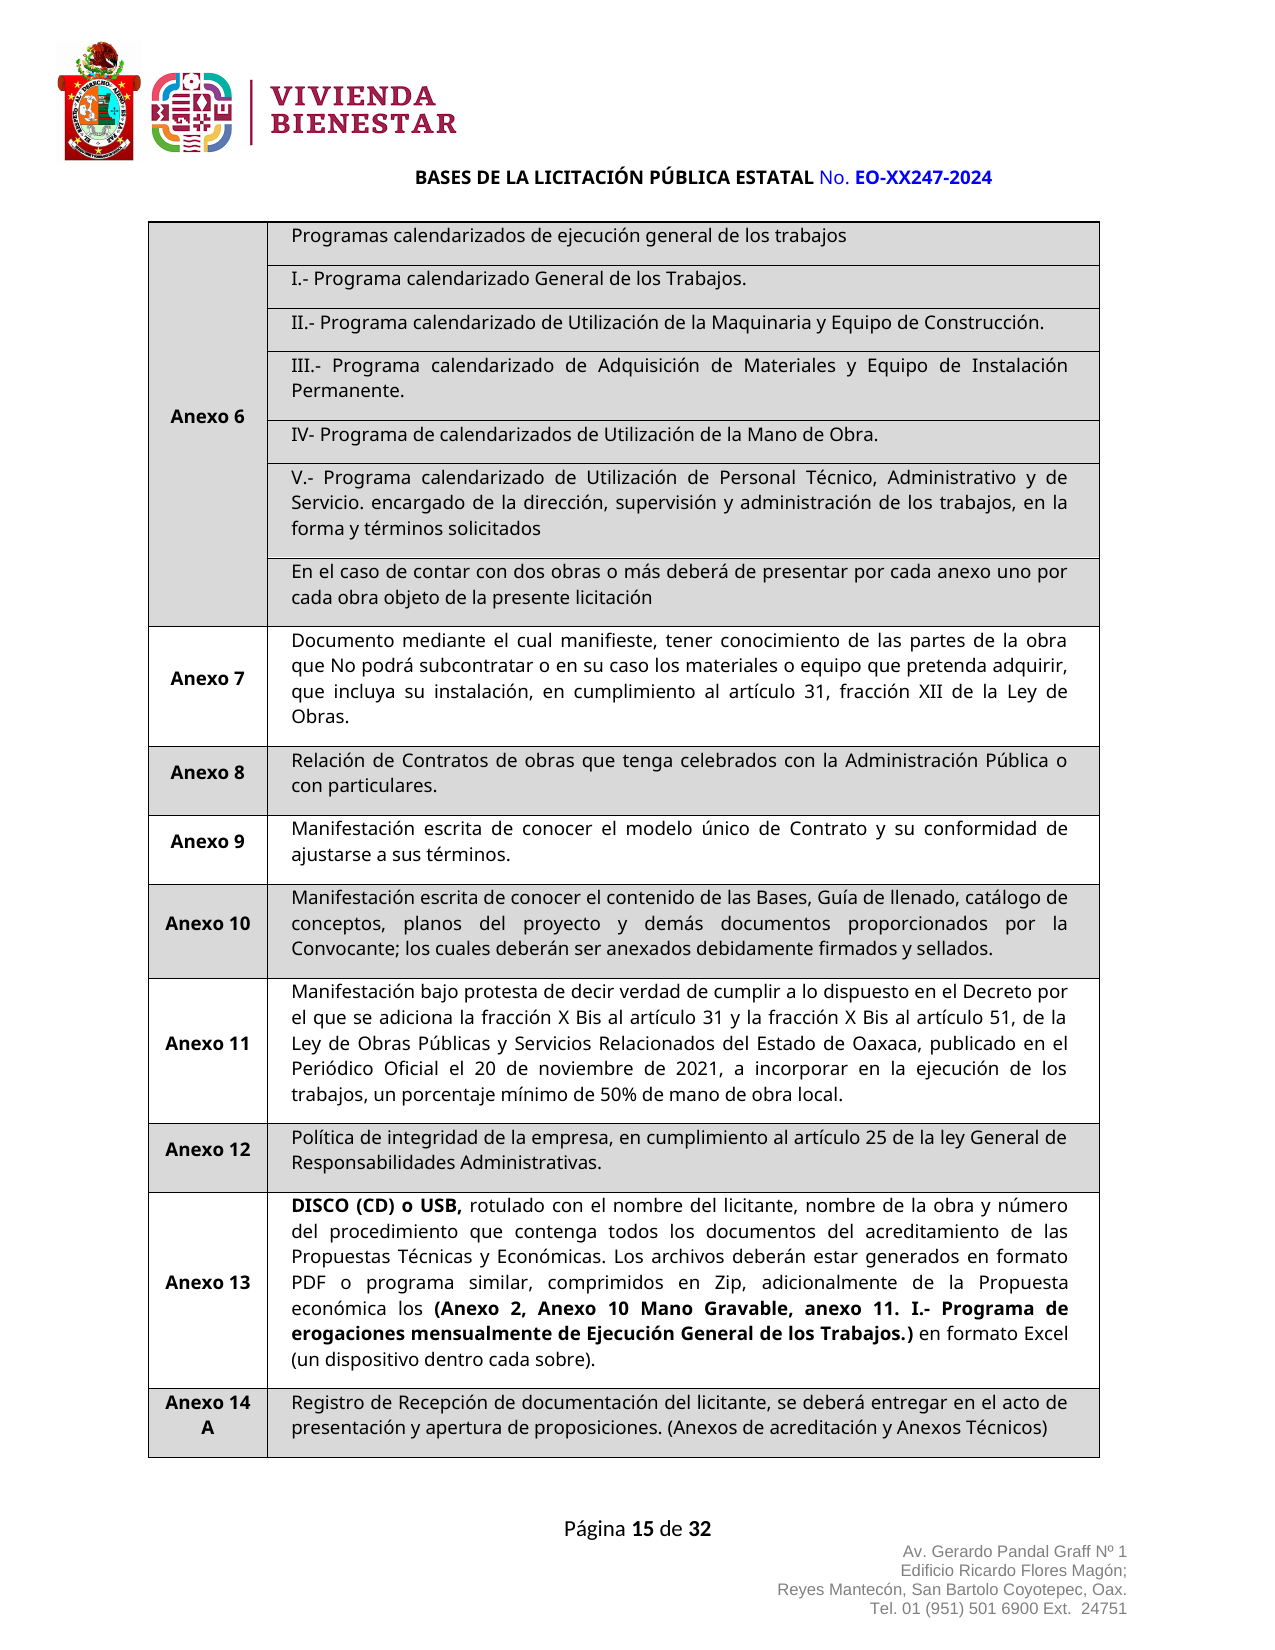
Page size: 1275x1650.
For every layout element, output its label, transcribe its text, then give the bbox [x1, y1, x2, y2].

table_cell Política de integridad de la empresa, en cumplimiento al artículo 25 de la ley General de Responsabilidades Administrativas. [268, 1124, 1099, 1192]
table_cell Anexo 8 [149, 747, 267, 815]
table_cell Anexo 14 A [149, 1389, 267, 1457]
table_cell Manifestación bajo protesta de decir verdad de cumplir a lo dispuesto en el Decreto por el que se adiciona la fracción X Bis al artículo 31 y la fracción X Bis al artículo 51, de la Ley de Obras Públicas y Servicios Relacionados del Estado de Oaxaca, publicado en el Periódico Oficial el 20 de noviembre de 2021, a incorporar en la ejecución de los trabajos, un porcentaje mínimo de 50% de mano de obra local. [268, 979, 1099, 1123]
table_cell IV- Programa de calendarizados de Utilización de la Mano de Obra. [268, 421, 1099, 463]
table_cell Registro de Recepción de documentación del licitante, se deberá entregar en el acto de presentación y apertura de proposiciones. (Anexos de acreditación y Anexos Técnicos) [268, 1389, 1099, 1457]
table_cell Manifestación escrita de conocer el contenido de las Bases, Guía de llenado, catálogo de conceptos, planos del proyecto y demás documentos proporcionados por la Convocante; los cuales deberán ser anexados debidamente firmados y sellados. [268, 885, 1099, 978]
picture [55, 41, 143, 163]
table_cell Documento mediante el cual manifieste, tener conocimiento de las partes de la obra que No podrá subcontratar o en su caso los materiales o equipo que pretenda adquirir, que incluya su instalación, en cumplimiento al artículo 31, fracción XII de la Ley de Obras. [268, 627, 1099, 746]
table_cell Manifestación escrita de conocer el modelo único de Contrato y su conformidad de ajustarse a sus términos. [268, 816, 1099, 883]
table_cell Anexo 11 [149, 979, 267, 1123]
table_cell Anexo 7 [149, 627, 267, 746]
table_cell V.- Programa calendarizado de Utilización de Personal Técnico, Administrativo y de Servicio. encargado de la dirección, supervisión y administración de los trabajos, en la forma y términos solicitados [268, 464, 1099, 557]
table_cell En el caso de contar con dos obras o más deberá de presentar por cada anexo uno por cada obra objeto de la presente licitación [268, 559, 1099, 626]
table_cell Anexo 9 [149, 816, 267, 883]
table_cell Programas calendarizados de ejecución general de los trabajos [268, 223, 1099, 265]
table_cell Anexo 6 [149, 223, 267, 626]
table_cell DISCO (CD) o USB, rotulado con el nombre del licitante, nombre de la obra y número del procedimiento que contenga todos los documentos del acreditamiento de las Propuestas Técnicas y Económicas. Los archivos deberán estar generados en formato PDF o programa similar, comprimidos en Zip, adicionalmente de la Propuesta económica los (Anexo 2, Anexo 10 Mano Gravable, anexo 11. I.- Programa de erogaciones mensualmente de Ejecución General de los Trabajos.) en formato Excel (un dispositivo dentro cada sobre). [268, 1193, 1099, 1388]
table_cell III.- Programa calendarizado de Adquisición de Materiales y Equipo de Instalación Permanente. [268, 352, 1099, 420]
table_cell Anexo 12 [149, 1124, 267, 1192]
table_cell I.- Programa calendarizado General de los Trabajos. [268, 266, 1099, 308]
table_cell Anexo 13 [149, 1193, 267, 1388]
picture [147, 64, 473, 161]
table_cell Anexo 10 [149, 885, 267, 978]
table_cell Relación de Contratos de obras que tenga celebrados con la Administración Pública o con particulares. [268, 747, 1099, 815]
table_cell II.- Programa calendarizado de Utilización de la Maquinaria y Equipo de Construcción. [268, 309, 1099, 351]
